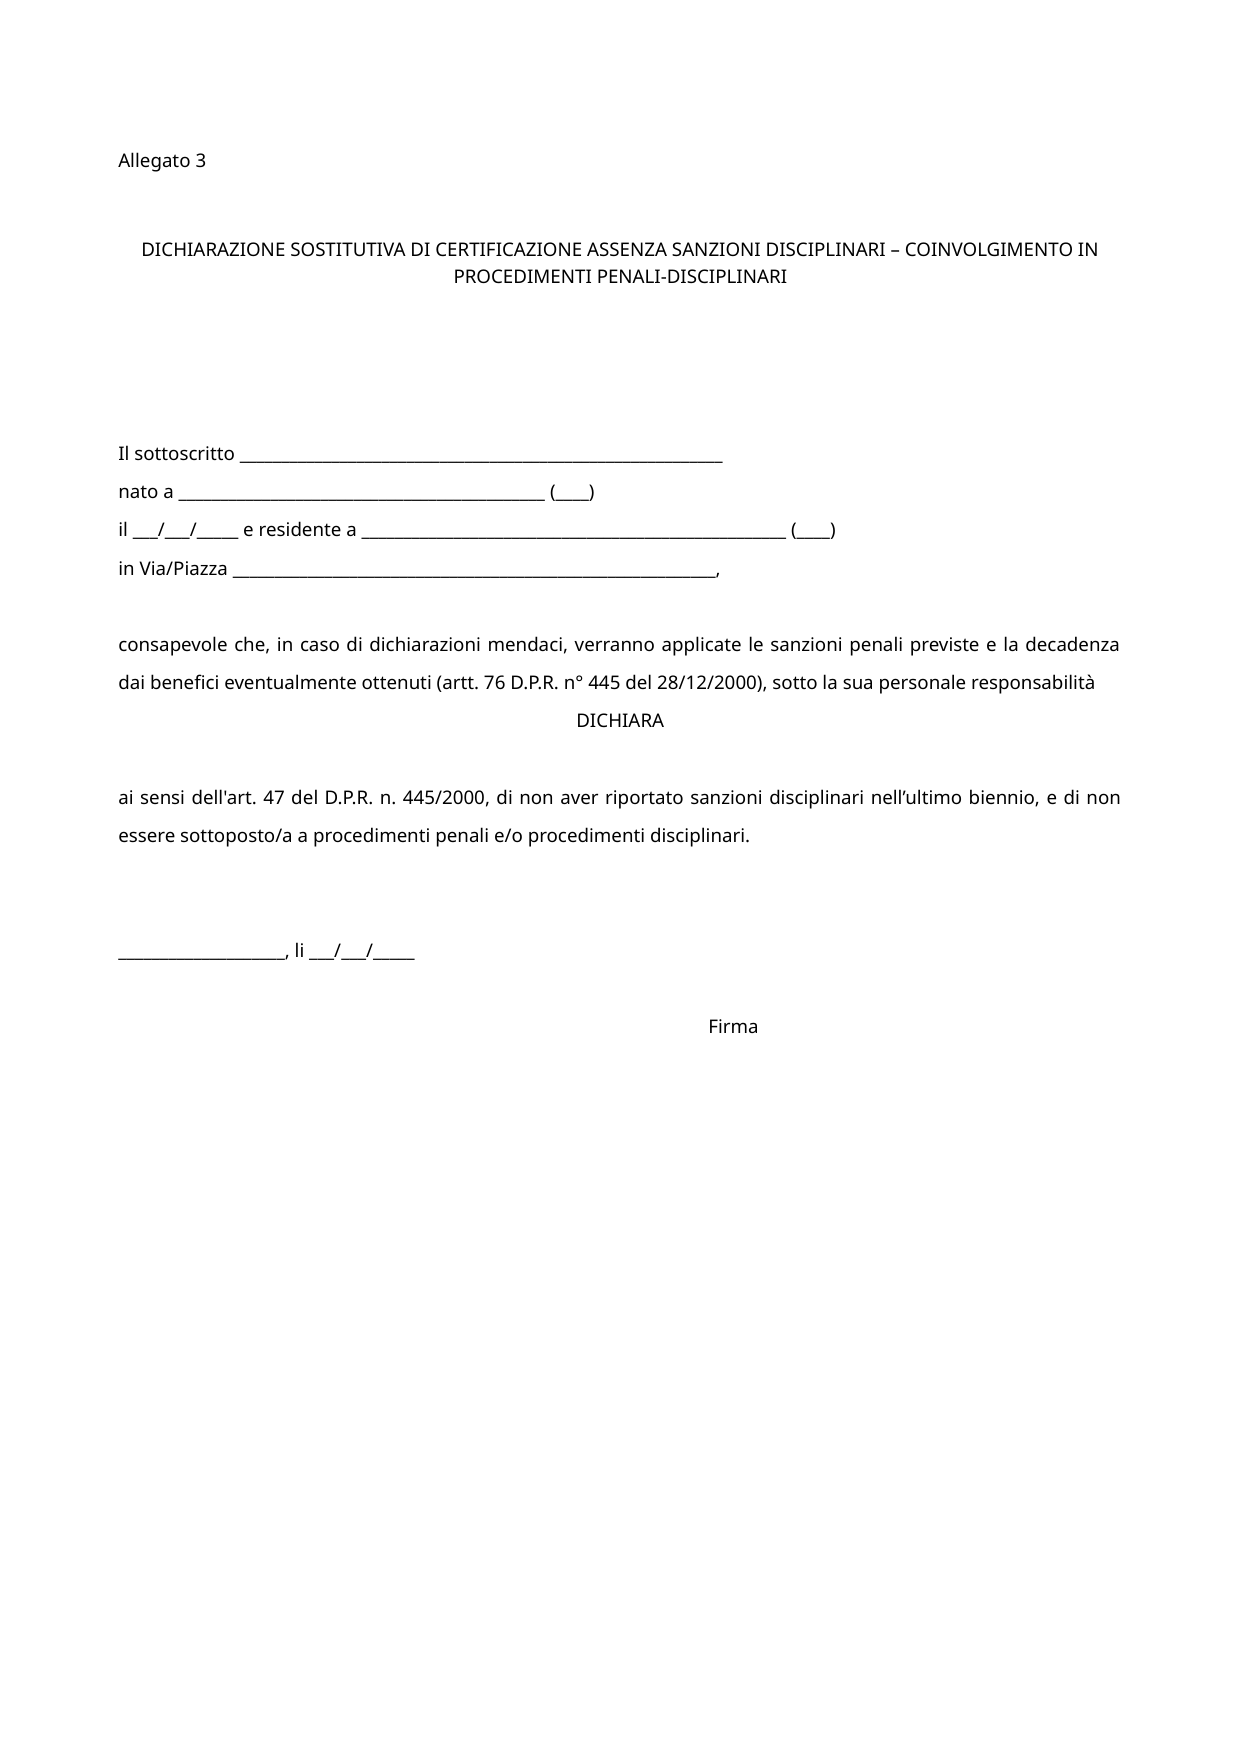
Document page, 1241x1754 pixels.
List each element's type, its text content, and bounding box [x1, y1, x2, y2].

text in Via/Piazza __________________________________________________________, [118, 555, 1122, 580]
text ____________________, li ___/___/_____ [118, 937, 1122, 963]
text consapevole che, in caso di dichiarazioni mendaci, verranno applicate le sanzioni penali previste e la decadenza dai benefici eventualmente ottenuti (artt. 76 D.P.R. n° 445 del 28/12/2000), sotto la sua personale responsabilità [118, 631, 1122, 695]
text DICHIARA [118, 708, 1122, 733]
text Allegato 3 [118, 148, 1122, 173]
text DICHIARAZIONE SOSTITUTIVA DI CERTIFICAZIONE ASSENZA SANZIONI DISCIPLINARI – COINVOLGIMENTO IN PROCEDIMENTI PENALI-DISCIPLINARI [118, 236, 1122, 289]
text ai sensi dell'art. 47 del D.P.R. n. 445/2000, di non aver riportato sanzioni disciplinari nell’ultimo biennio, e di non essere sottoposto/a a procedimenti penali e/o procedimenti disciplinari. [118, 784, 1122, 848]
text il ___/___/_____ e residente a ___________________________________________________ (____) [118, 517, 1122, 542]
text Il sottoscritto __________________________________________________________ [118, 440, 1122, 466]
text nato a ____________________________________________ (____) [118, 478, 1122, 504]
text Firma [118, 1013, 1122, 1039]
